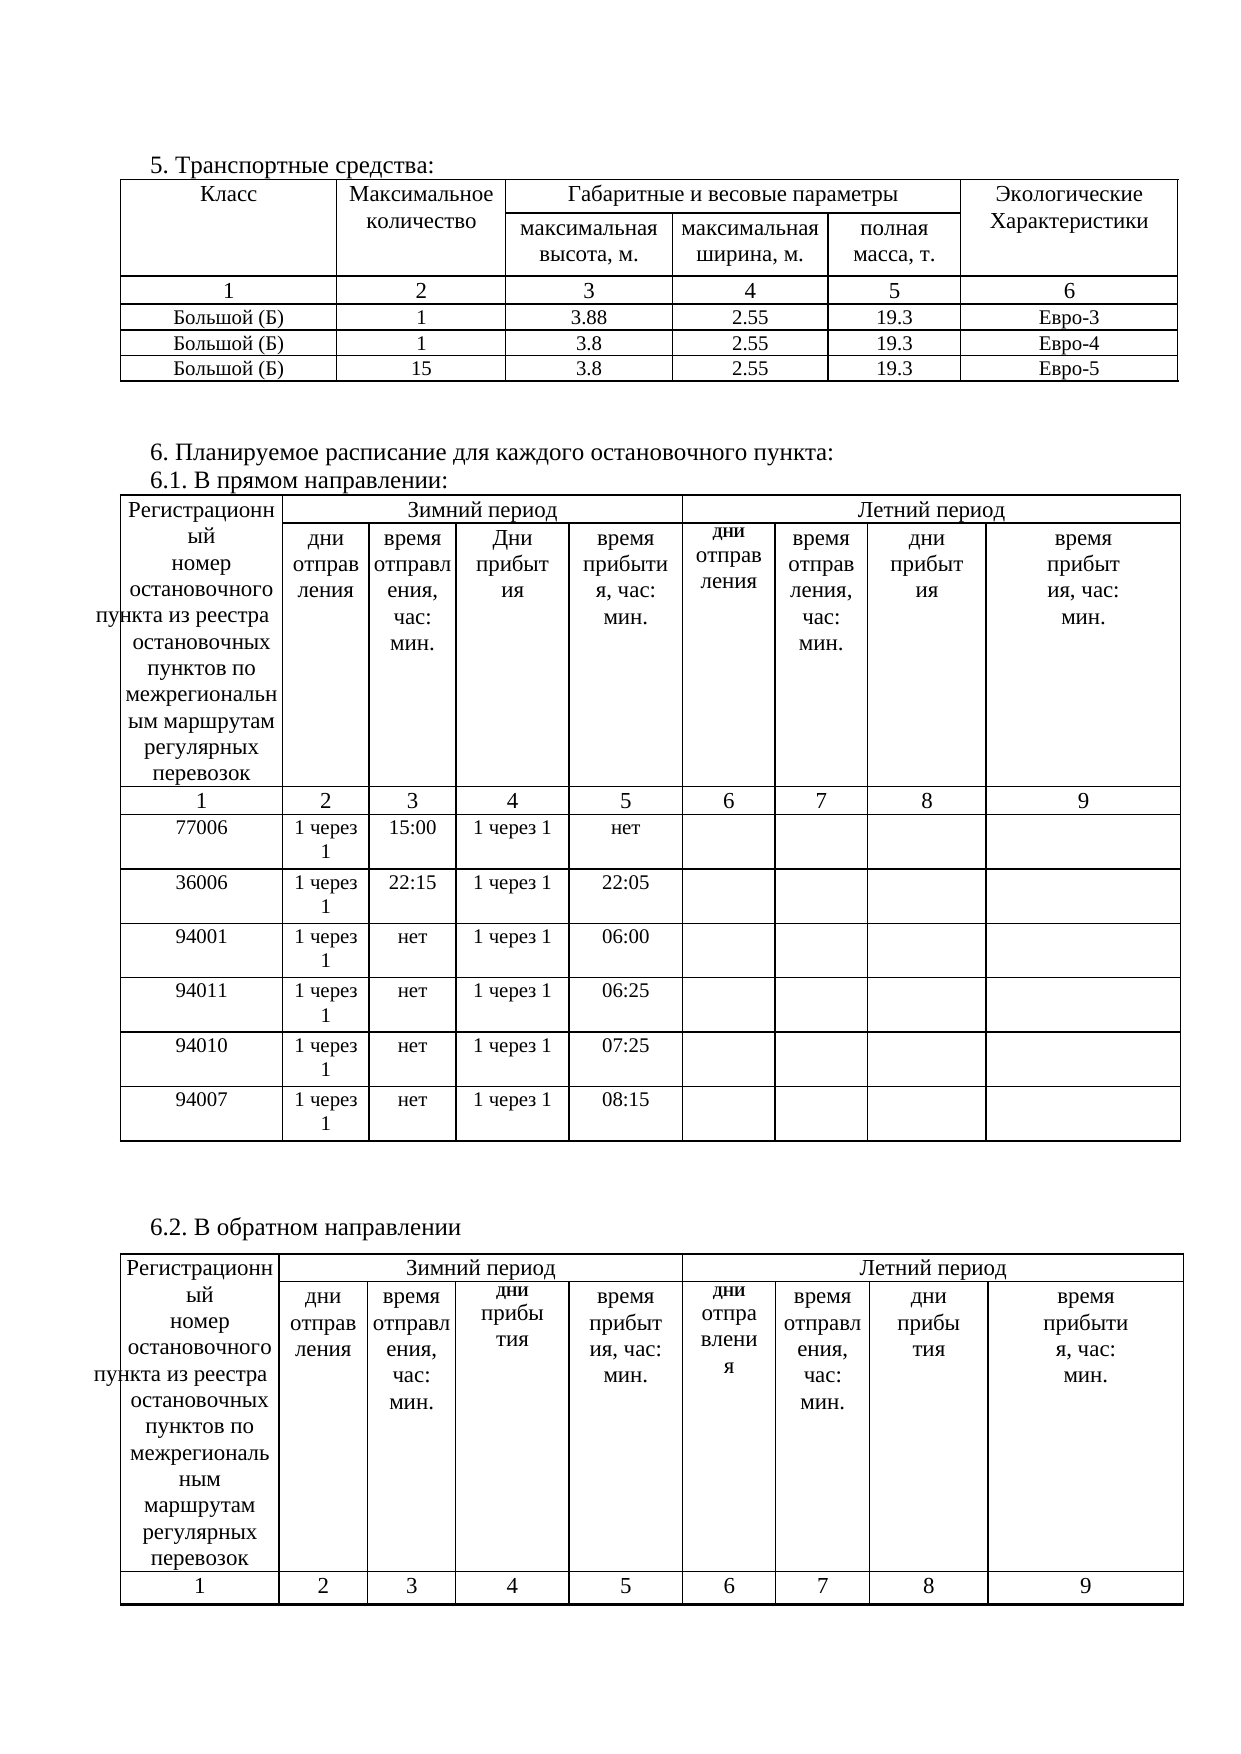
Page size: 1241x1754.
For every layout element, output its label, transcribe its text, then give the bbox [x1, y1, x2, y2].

table_cell [987, 870, 1180, 922]
table_cell время отправл ения, час: мин. [370, 524, 455, 786]
table_cell 5 [570, 1572, 682, 1602]
table_cell 7 [776, 1572, 869, 1602]
table_cell нет [370, 924, 455, 977]
table_cell 2.55 [673, 331, 827, 354]
table_cell Большой (Б) [121, 331, 336, 354]
table_cell [868, 924, 985, 977]
table_cell 9 [989, 1572, 1183, 1602]
table_cell 2 [280, 1572, 367, 1602]
table_cell Евро-4 [961, 331, 1177, 354]
table_cell [776, 978, 867, 1031]
table_header Регистрационный номер остановочного пункта из реестра остановочных пунктов по межрегиональным маршрутам регулярных перевозок [121, 496, 282, 786]
table_cell дни отправ ления [283, 524, 368, 786]
table_cell [987, 1087, 1180, 1140]
table_cell 08:15 [570, 1087, 682, 1140]
table_cell 1 через 1 [283, 815, 368, 868]
table_cell 1 через 1 [283, 924, 368, 977]
table_cell дни отправ ления [280, 1282, 367, 1571]
table_cell [987, 815, 1180, 868]
text 5. Транспортные средства: [150, 150, 1090, 179]
table_cell [683, 924, 774, 977]
table_cell 2 [283, 787, 368, 814]
table_cell 7 [776, 787, 867, 814]
table_cell 3 [368, 1572, 455, 1602]
table_cell время отправ ления, час: мин. [776, 524, 867, 786]
table_cell 1 [121, 277, 336, 303]
table_cell [776, 1087, 867, 1140]
table_cell [868, 1087, 985, 1140]
table_cell нет [370, 978, 455, 1031]
table_cell [683, 870, 774, 922]
table_cell 36006 [121, 870, 282, 922]
table_cell полная масса, т. [829, 214, 960, 275]
table_cell 3.8 [506, 356, 672, 380]
table_cell 3.8 [506, 331, 672, 354]
table_header Габаритные и весовые параметры [506, 180, 960, 212]
table_cell 1 через 1 [457, 1033, 568, 1086]
table_cell 15 [337, 356, 505, 380]
table_cell 94007 [121, 1087, 282, 1140]
table_cell 2 [337, 277, 505, 303]
table_cell максимальная ширина, м. [673, 214, 827, 275]
table_cell Дни прибыт ия [457, 524, 568, 786]
table_cell время прибыти я, час: мин. [570, 524, 682, 786]
table_cell 1 через 1 [283, 1033, 368, 1086]
table_cell 1 через 1 [457, 924, 568, 977]
table_cell 4 [457, 787, 568, 814]
text 6. Планируемое расписание для каждого остановочного пункта: [150, 437, 1090, 466]
table_cell 3 [370, 787, 455, 814]
table_cell 22:05 [570, 870, 682, 922]
table_cell 1 через 1 [457, 870, 568, 922]
table_cell 6 [961, 277, 1177, 303]
table_cell время отправл ения, час: мин. [368, 1282, 455, 1571]
table_header Летний период [683, 1255, 1183, 1281]
table_cell 6 [683, 787, 774, 814]
table_cell 3.88 [506, 305, 672, 329]
table_cell [987, 978, 1180, 1031]
table_cell 5 [829, 277, 960, 303]
table_cell 22:15 [370, 870, 455, 922]
table_cell 19.3 [829, 356, 960, 380]
table_cell 5 [570, 787, 682, 814]
table_cell [683, 1087, 774, 1140]
table_cell нет [570, 815, 682, 868]
text 6.2. В обратном направлении [150, 1212, 1090, 1240]
table_cell 9 [987, 787, 1180, 814]
table_cell 19.3 [829, 331, 960, 354]
table_cell нет [370, 1087, 455, 1140]
table_cell 1 через 1 [457, 978, 568, 1031]
table_cell 1 [337, 305, 505, 329]
table_cell 07:25 [570, 1033, 682, 1086]
table_cell 1 через 1 [283, 978, 368, 1031]
table_cell 1 через 1 [283, 1087, 368, 1140]
table_cell 2.55 [673, 305, 827, 329]
table_cell 1 [121, 787, 282, 814]
table_cell ДНИ отправ ления [683, 524, 774, 786]
table_cell 8 [868, 787, 985, 814]
table_cell время отправл ения, час: мин. [776, 1282, 869, 1571]
table_cell Евро-3 [961, 305, 1177, 329]
table_cell максимальная высота, м. [506, 214, 672, 275]
table_header Зимний период [280, 1255, 682, 1281]
table_cell 94001 [121, 924, 282, 977]
table_cell [776, 924, 867, 977]
table_cell 1 через 1 [283, 870, 368, 922]
text 6.1. В прямом направлении: [150, 466, 1090, 494]
table_cell 77006 [121, 815, 282, 868]
table_cell 19.3 [829, 305, 960, 329]
table_cell [868, 1033, 985, 1086]
table_cell 06:00 [570, 924, 682, 977]
table_cell 1 [337, 331, 505, 354]
table_cell 1 через 1 [457, 1087, 568, 1140]
table_cell дни прибыт ия [868, 524, 985, 786]
table_cell [683, 1033, 774, 1086]
table_cell Большой (Б) [121, 356, 336, 380]
table_cell время прибыти я, час: мин. [989, 1282, 1183, 1571]
table_cell Евро-5 [961, 356, 1177, 380]
table_cell 15:00 [370, 815, 455, 868]
table_cell 4 [456, 1572, 568, 1602]
table_cell [868, 815, 985, 868]
table_cell ДНИ прибы тия [456, 1282, 568, 1571]
table_cell нет [370, 1033, 455, 1086]
table_cell [868, 978, 985, 1031]
table_cell 1 через 1 [457, 815, 568, 868]
table_header Зимний период [283, 496, 682, 522]
table_cell 06:25 [570, 978, 682, 1031]
table_cell 3 [506, 277, 672, 303]
table_cell 1 [121, 1572, 278, 1602]
table_cell [987, 1033, 1180, 1086]
table_cell время прибыт ия, час: мин. [987, 524, 1180, 786]
table_cell дни прибы тия [870, 1282, 987, 1571]
table_cell время прибыт ия, час: мин. [570, 1282, 682, 1571]
table_cell [868, 870, 985, 922]
table_header Класс [121, 180, 336, 275]
table_cell [987, 924, 1180, 977]
table_header Максимальное количество [337, 180, 505, 275]
table_header Экологические Характеристики [961, 180, 1177, 275]
table_cell 2.55 [673, 356, 827, 380]
table_header Регистрационный номер остановочного пункта из реестра остановочных пунктов по межрегиональным маршрутам регулярных перевозок [121, 1255, 278, 1571]
table_cell Большой (Б) [121, 305, 336, 329]
table_cell [683, 815, 774, 868]
table_cell 94011 [121, 978, 282, 1031]
table_cell 6 [683, 1572, 775, 1602]
table_cell ДНИ отпра влени я [683, 1282, 775, 1571]
table_cell [683, 978, 774, 1031]
table_header Летний период [683, 496, 1180, 522]
table_cell 94010 [121, 1033, 282, 1086]
table_cell 8 [870, 1572, 987, 1602]
table_cell [776, 870, 867, 922]
table_cell [776, 815, 867, 868]
table_cell [776, 1033, 867, 1086]
table_cell 4 [673, 277, 827, 303]
